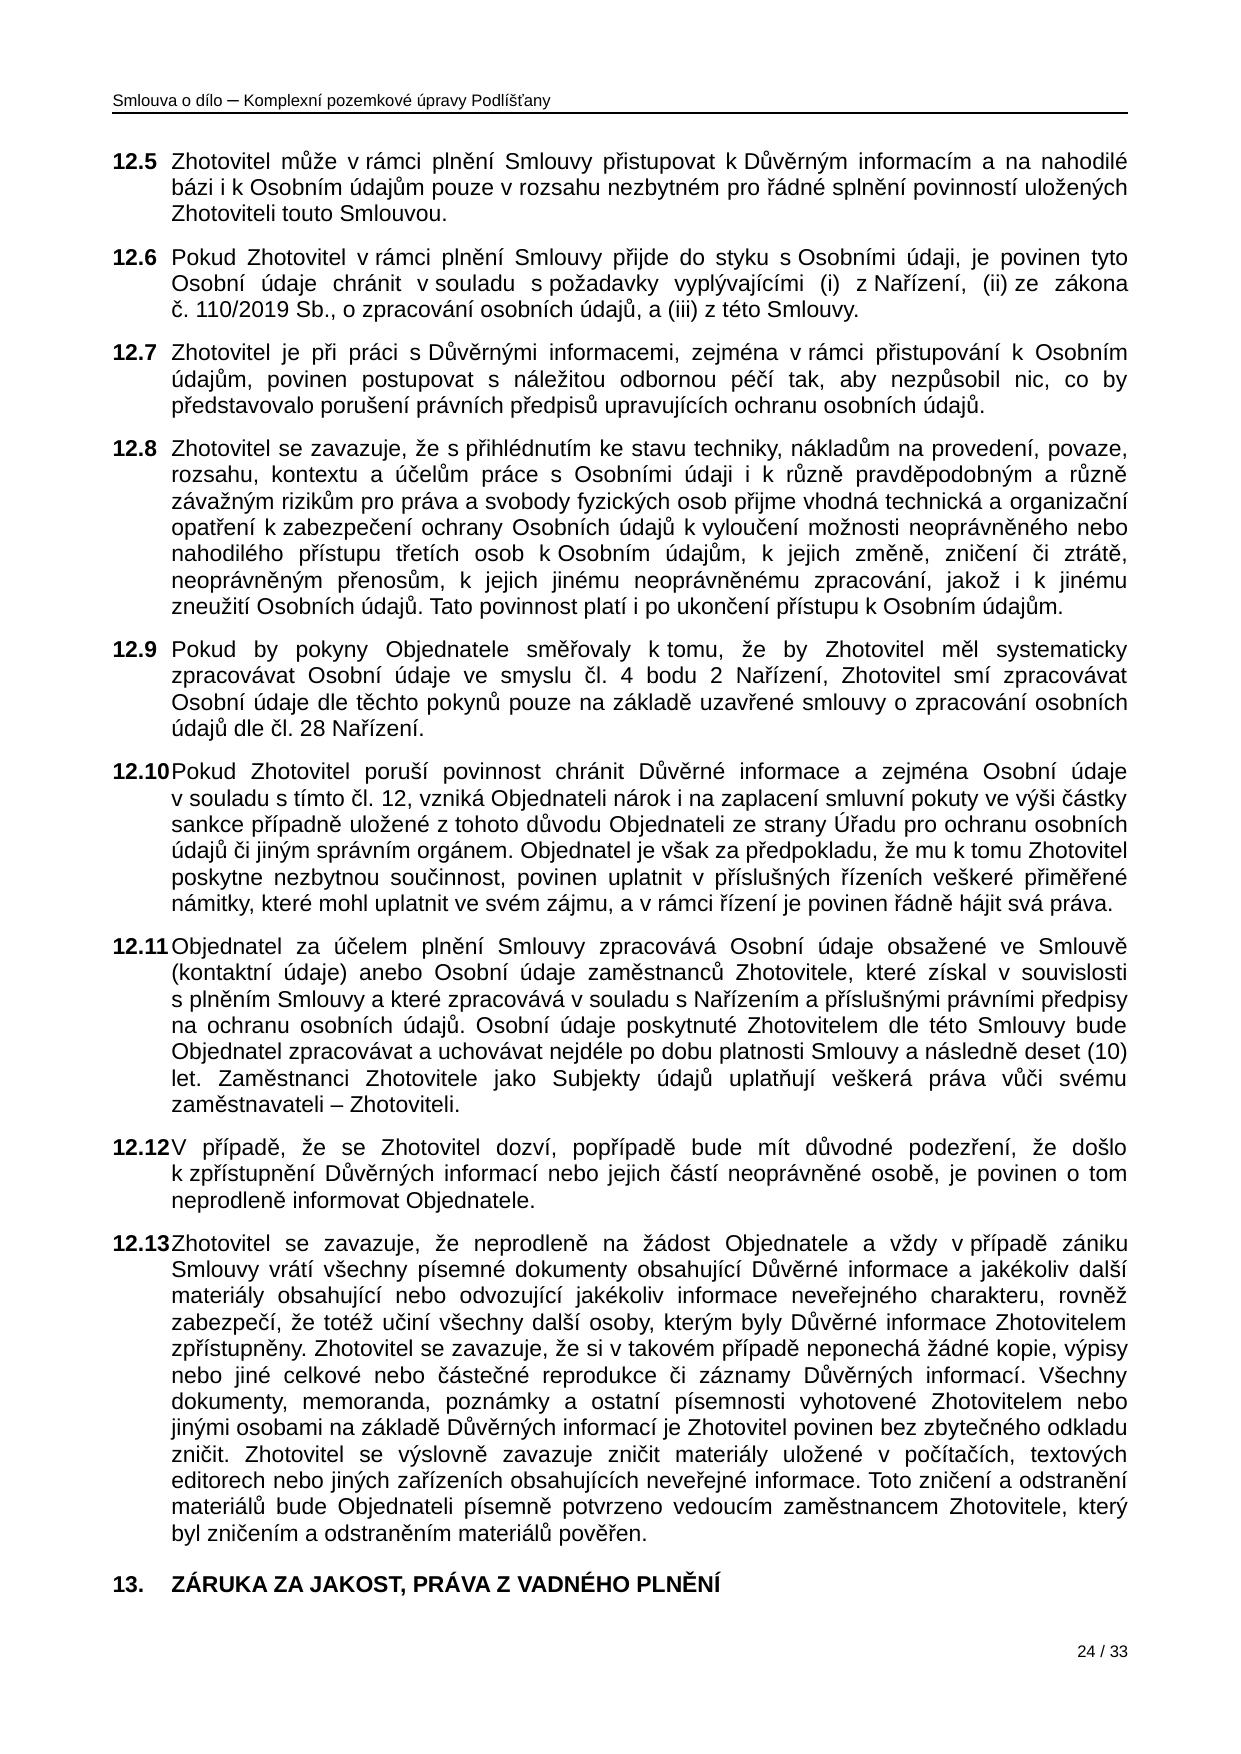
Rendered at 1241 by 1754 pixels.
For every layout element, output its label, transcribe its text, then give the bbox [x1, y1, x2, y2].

text Záruka za jakost, práva z vadného plnění [112, 1571, 1128, 1597]
text Zhotovitel se zavazuje, že neprodleně na žádost Objednatele a vždy v případě zániku Smlouvy vrátí všechny písemné dokumenty obsahující Důvěrné informace a jakékoliv další materiály obsahující nebo odvozující jakékoliv informace neveřejného charakteru, rovněž zabezpečí, že totéž učiní všechny další osoby, kterým byly Důvěrné informace Zhotovitelem zpřístupněny. Zhotovitel se zavazuje, že si v takovém případě neponechá žádné kopie, výpisy nebo jiné celkové nebo částečné reprodukce či záznamy Důvěrných informací. Všechny dokumenty, memoranda, poznámky a ostatní písemnosti vyhotovené Zhotovitelem nebo jinými osobami na základě Důvěrných informací je Zhotovitel povinen bez zbytečného odkladu zničit. Zhotovitel se výslovně zavazuje zničit materiály uložené v počítačích, textových editorech nebo jiných zařízeních obsahujících neveřejné informace. Toto zničení a odstranění materiálů bude Objednateli písemně potvrzeno vedoucím zaměstnancem Zhotovitele, který byl zničením a odstraněním materiálů pověřen. [112, 1230, 1128, 1546]
text Objednatel za účelem plnění Smlouvy zpracovává Osobní údaje obsažené ve Smlouvě (kontaktní údaje) anebo Osobní údaje zaměstnanců Zhotovitele, které získal v souvislosti s plněním Smlouvy a které zpracovává v souladu s Nařízením a příslušnými právními předpisy na ochranu osobních údajů. Osobní údaje poskytnuté Zhotovitelem dle této Smlouvy bude Objednatel zpracovávat a uchovávat nejdéle po dobu platnosti Smlouvy a následně deset (10) let. Zaměstnanci Zhotovitele jako Subjekty údajů uplatňují veškerá práva vůči svému zaměstnavateli – Zhotoviteli. [112, 933, 1128, 1117]
text Zhotovitel se zavazuje, že s přihlédnutím ke stavu techniky, nákladům na provedení, povaze, rozsahu, kontextu a účelům práce s Osobními údaji i k různě pravděpodobným a různě závažným rizikům pro práva a svobody fyzických osob přijme vhodná technická a organizační opatření k zabezpečení ochrany Osobních údajů k vyloučení možnosti neoprávněného nebo nahodilého přístupu třetích osob k Osobním údajům, k jejich změně, zničení či ztrátě, neoprávněným přenosům, k jejich jinému neoprávněnému zpracování, jakož i k jinému zneužití Osobních údajů. Tato povinnost platí i po ukončení přístupu k Osobním údajům. [112, 435, 1128, 619]
text Pokud by pokyny Objednatele směřovaly k tomu, že by Zhotovitel měl systematicky zpracovávat Osobní údaje ve smyslu čl. 4 bodu 2 Nařízení, Zhotovitel smí zpracovávat Osobní údaje dle těchto pokynů pouze na základě uzavřené smlouvy o zpracování osobních údajů dle čl. 28 Nařízení. [112, 636, 1128, 741]
text Zhotovitel může v rámci plnění Smlouvy přistupovat k Důvěrným informacím a na nahodilé bázi i k Osobním údajům pouze v rozsahu nezbytném pro řádné splnění povinností uložených Zhotoviteli touto Smlouvou. [112, 148, 1128, 227]
text Pokud Zhotovitel v rámci plnění Smlouvy přijde do styku s Osobními údaji, je povinen tyto Osobní údaje chránit v souladu s požadavky vyplývajícími (i) z Nařízení, (ii) ze zákona č. 110/2019 Sb., o zpracování osobních údajů, a (iii) z této Smlouvy. [112, 243, 1128, 322]
text V případě, že se Zhotovitel dozví, popřípadě bude mít důvodné podezření, že došlo k zpřístupnění Důvěrných informací nebo jejich částí neoprávněné osobě, je povinen o tom neprodleně informovat Objednatele. [112, 1134, 1128, 1213]
text Pokud Zhotovitel poruší povinnost chránit Důvěrné informace a zejména Osobní údaje v souladu s tímto čl. 12, vzniká Objednateli nárok i na zaplacení smluvní pokuty ve výši částky sankce případně uložené z tohoto důvodu Objednateli ze strany Úřadu pro ochranu osobních údajů či jiným správním orgánem. Objednatel je však za předpokladu, že mu k tomu Zhotovitel poskytne nezbytnou součinnost, povinen uplatnit v příslušných řízeních veškeré přiměřené námitky, které mohl uplatnit ve svém zájmu, a v rámci řízení je povinen řádně hájit svá práva. [112, 758, 1128, 916]
text Zhotovitel je při práci s Důvěrnými informacemi, zejména v rámci přistupování k Osobním údajům, povinen postupovat s náležitou odbornou péčí tak, aby nezpůsobil nic, co by představovalo porušení právních předpisů upravujících ochranu osobních údajů. [112, 339, 1128, 418]
